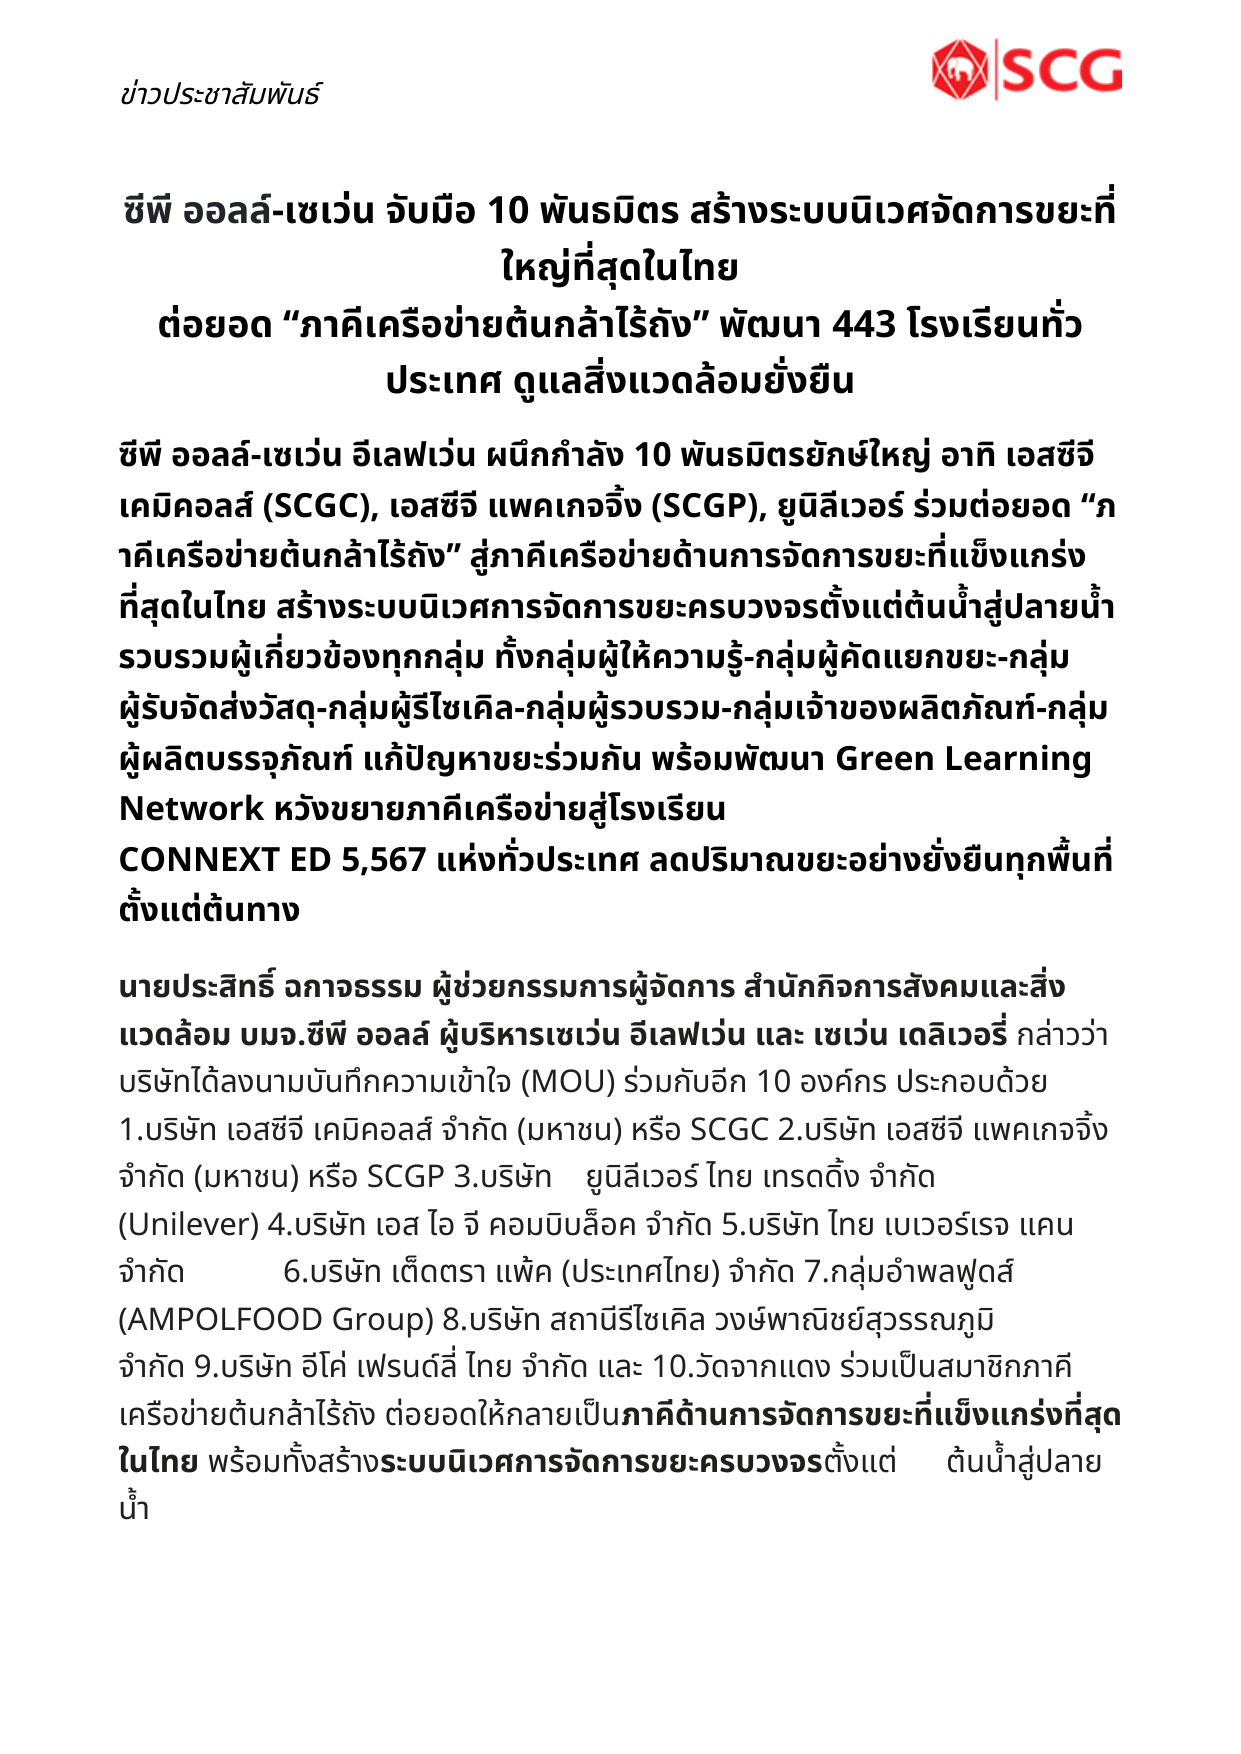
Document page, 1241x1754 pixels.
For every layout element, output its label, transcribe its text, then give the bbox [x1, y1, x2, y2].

text ซีพี ออลล์-เซเว่น อีเลฟเว่น ผนึกกำลัง 10 พันธมิตรยักษ์ใหญ่ อาทิ เอสซีจี เคมิคอลส์ (SCGC), เอสซีจี แพคเกจจิ้ง (SCGP), ยูนิลีเวอร์ ร่วมต่อยอด “ภาคีเครือข่ายต้นกล้าไร้ถัง” สู่ภาคีเครือข่ายด้านการจัดการขยะที่แข็งแกร่งที่สุดในไทย สร้างระบบนิเวศการจัดการขยะครบวงจรตั้งแต่ต้นน้ำสู่ปลายน้ำ รวบรวมผู้เกี่ยวข้องทุกกลุ่ม ทั้งกลุ่มผู้ให้ความรู้-กลุ่มผู้คัดแยกขยะ-กลุ่มผู้รับจัดส่งวัสดุ-กลุ่มผู้รีไซเคิล-กลุ่มผู้รวบรวม-กลุ่มเจ้าของผลิตภัณฑ์-กลุ่มผู้ผลิตบรรจุภัณฑ์ แก้ปัญหาขยะร่วมกัน พร้อมพัฒนา Green Learning Network หวังขยายภาคีเครือข่ายสู่โรงเรียน CONNEXT ED 5,567 แห่งทั่วประเทศ ลดปริมาณขยะอย่างยั่งยืนทุกพื้นที่ตั้งแต่ต้นทาง [118, 431, 1122, 937]
text ซีพี ออลล์-เซเว่น จับมือ 10 พันธมิตร สร้างระบบนิเวศจัดการขยะที่ใหญ่ที่สุดในไทย [118, 183, 1122, 297]
text นายประสิทธิ์ ฉกาจธรรม ผู้ช่วยกรรมการผู้จัดการ สำนักกิจการสังคมและสิ่งแวดล้อม บมจ.ซีพี ออลล์ ผู้บริหารเซเว่น อีเลฟเว่น และ เซเว่น เดลิเวอรี่ กล่าวว่า บริษัทได้ลงนามบันทึกความเข้าใจ (MOU) ร่วมกับอีก 10 องค์กร ประกอบด้วย 1.บริษัท เอสซีจี เคมิคอลส์ จำกัด (มหาชน) หรือ SCGC 2.บริษัท เอสซีจี แพคเกจจิ้ง จำกัด (มหาชน) หรือ SCGP 3.บริษัท ยูนิลีเวอร์ ไทย เทรดดิ้ง จำกัด (Unilever) 4.บริษัท เอส ไอ จี คอมบิบล็อค จำกัด 5.บริษัท ไทย เบเวอร์เรจ แคน จำกัด 6.บริษัท เต็ดตรา แพ้ค (ประเทศไทย) จำกัด 7.กลุ่มอำพลฟูดส์ (AMPOLFOOD Group) 8.บริษัท สถานีรีไซเคิล วงษ์พาณิชย์สุวรรณภูมิ จำกัด 9.บริษัท อีโค่ เฟรนด์ลี่ ไทย จำกัด และ 10.วัดจากแดง ร่วมเป็นสมาชิกภาคีเครือข่ายต้นกล้าไร้ถัง ต่อยอดให้กลายเป็นภาคีด้านการจัดการขยะที่แข็งแกร่งที่สุดในไทย พร้อมทั้งสร้างระบบนิเวศการจัดการขยะครบวงจรตั้งแต่ ต้นน้ำสู่ปลายน้ำ [118, 964, 1122, 1533]
picture [931, 36, 1123, 104]
text ต่อยอด “ภาคีเครือข่ายต้นกล้าไร้ถัง” พัฒนา 443 โรงเรียนทั่วประเทศ ดูแลสิ่งแวดล้อมยั่งยืน [118, 297, 1122, 411]
